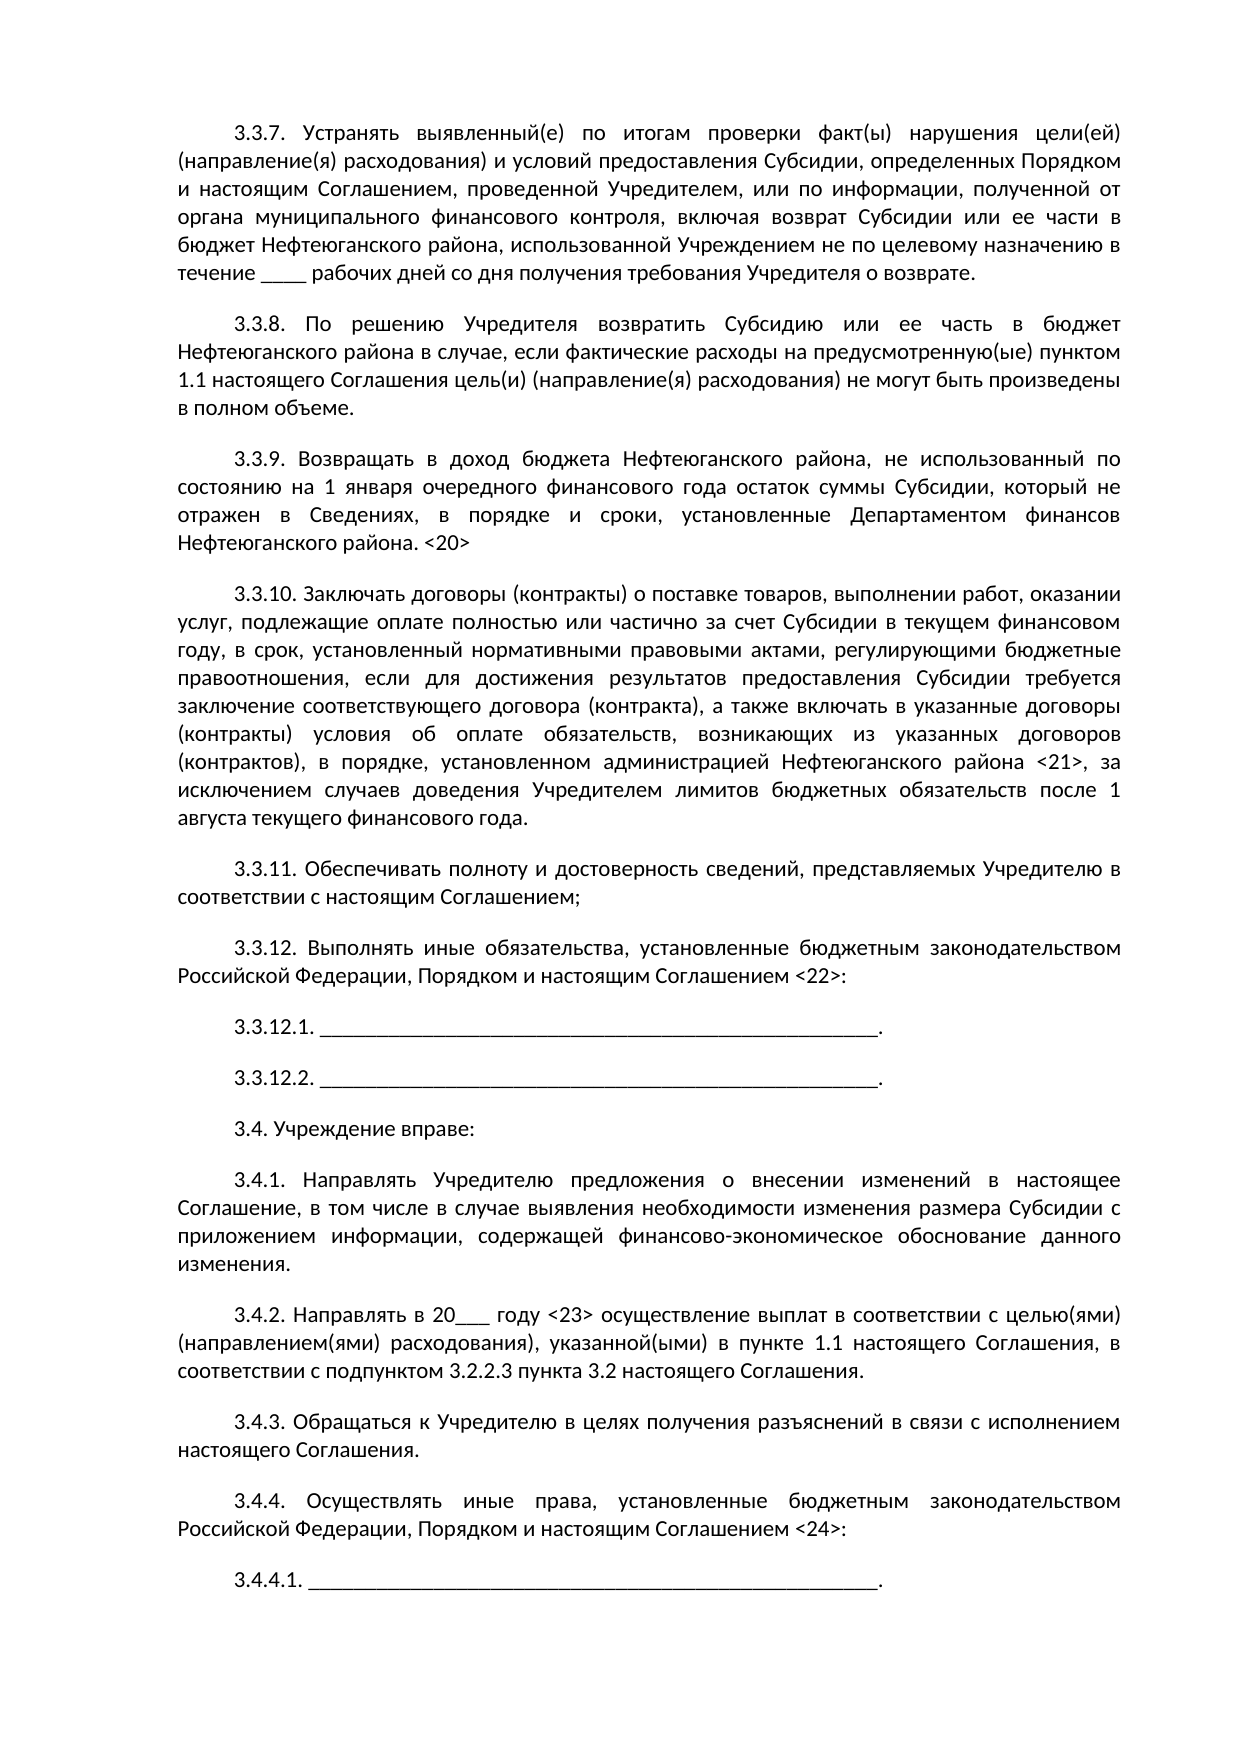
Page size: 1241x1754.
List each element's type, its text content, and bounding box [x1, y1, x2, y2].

text 3.3.10. Заключать договоры (контракты) о поставке товаров, выполнении работ, оказании услуг, подлежащие оплате полностью или частично за счет Субсидии в текущем финансовом году, в срок, установленный нормативными правовыми актами, регулирующими бюджетные правоотношения, если для достижения результатов предоставления Субсидии требуется заключение соответствующего договора (контракта), а также включать в указанные договоры (контракты) условия об оплате обязательств, возникающих из указанных договоров (контрактов), в порядке, установленном администрацией Нефтеюганского района <21>, за исключением случаев доведения Учредителем лимитов бюджетных обязательств после 1 августа текущего финансового года. [177, 579, 1122, 831]
text 3.3.12.2. _________________________________________________. [177, 1063, 1122, 1091]
text 3.4. Учреждение вправе: [177, 1114, 1122, 1142]
text 3.3.12.1. _________________________________________________. [177, 1012, 1122, 1040]
text 3.4.2. Направлять в 20___ году <23> осуществление выплат в соответствии с целью(ями) (направлением(ями) расходования), указанной(ыми) в пункте 1.1 настоящего Соглашения, в соответствии с подпунктом 3.2.2.3 пункта 3.2 настоящего Соглашения. [177, 1300, 1122, 1384]
text 3.3.8. По решению Учредителя возвратить Субсидию или ее часть в бюджет Нефтеюганского района в случае, если фактические расходы на предусмотренную(ые) пунктом 1.1 настоящего Соглашения цель(и) (направление(я) расходования) не могут быть произведены в полном объеме. [177, 309, 1122, 421]
text 3.4.4. Осуществлять иные права, установленные бюджетным законодательством Российской Федерации, Порядком и настоящим Соглашением <24>: [177, 1486, 1122, 1542]
text 3.3.9. Возвращать в доход бюджета Нефтеюганского района, не использованный по состоянию на 1 января очередного финансового года остаток суммы Субсидии, который не отражен в Сведениях, в порядке и сроки, установленные Департаментом финансов Нефтеюганского района. <20> [177, 444, 1122, 556]
text 3.4.1. Направлять Учредителю предложения о внесении изменений в настоящее Соглашение, в том числе в случае выявления необходимости изменения размера Субсидии с приложением информации, содержащей финансово-экономическое обоснование данного изменения. [177, 1165, 1122, 1277]
text 3.3.12. Выполнять иные обязательства, установленные бюджетным законодательством Российской Федерации, Порядком и настоящим Соглашением <22>: [177, 933, 1122, 989]
text 3.4.4.1. __________________________________________________. [177, 1565, 1122, 1593]
text 3.4.3. Обращаться к Учредителю в целях получения разъяснений в связи с исполнением настоящего Соглашения. [177, 1407, 1122, 1463]
text 3.3.7. Устранять выявленный(е) по итогам проверки факт(ы) нарушения цели(ей) (направление(я) расходования) и условий предоставления Субсидии, определенных Порядком и настоящим Соглашением, проведенной Учредителем, или по информации, полученной от органа муниципального финансового контроля, включая возврат Субсидии или ее части в бюджет Нефтеюганского района, использованной Учреждением не по целевому назначению в течение ____ рабочих дней со дня получения требования Учредителя о возврате. [177, 118, 1122, 286]
text 3.3.11. Обеспечивать полноту и достоверность сведений, представляемых Учредителю в соответствии с настоящим Соглашением; [177, 854, 1122, 910]
